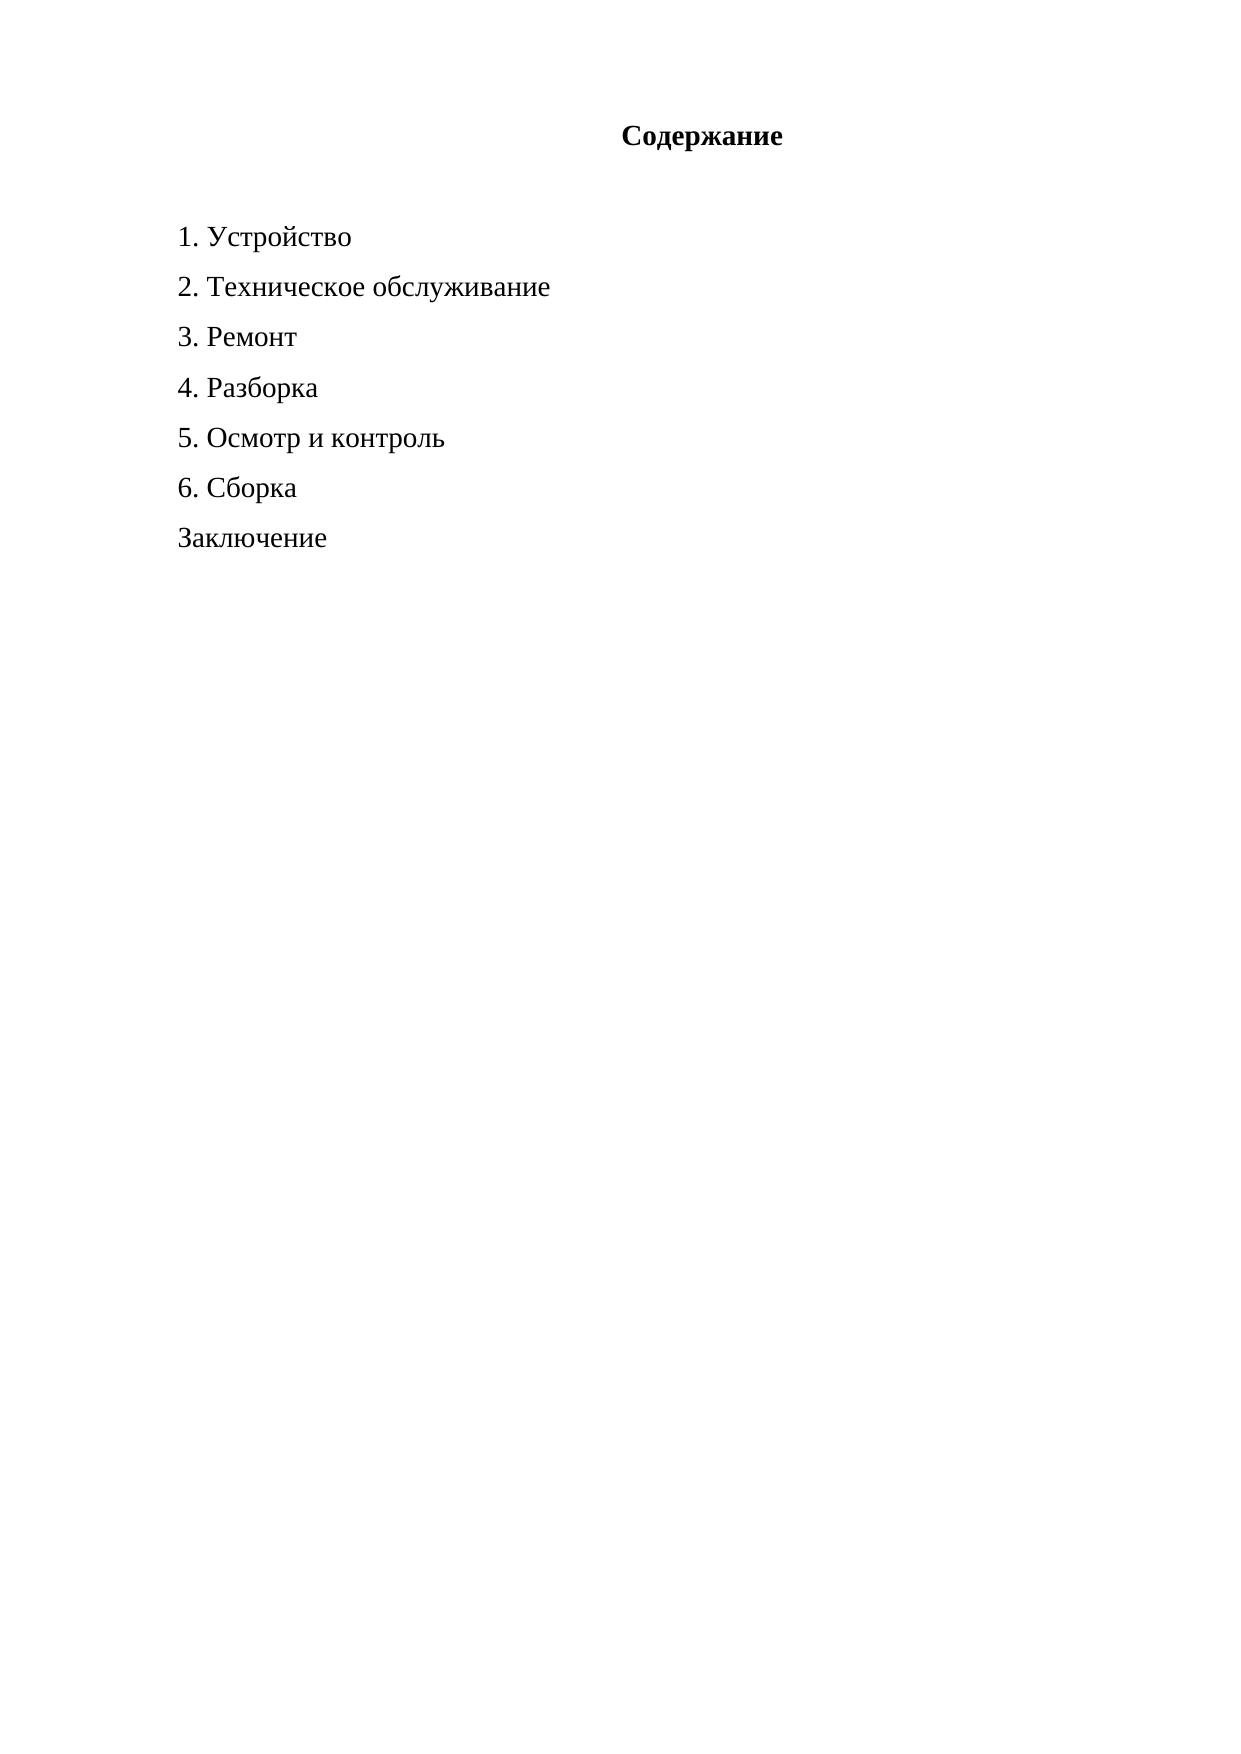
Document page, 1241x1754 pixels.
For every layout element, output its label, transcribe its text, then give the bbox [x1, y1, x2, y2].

text 2. Техническое обслуживание [177, 269, 1152, 303]
text Заключение [177, 521, 1152, 554]
text Содержание [177, 118, 1152, 152]
text 5. Осмотр и контроль [177, 420, 1152, 453]
text 3. Ремонт [177, 319, 1152, 353]
text 4. Разборка [177, 370, 1152, 403]
text 1. Устройство [177, 219, 1152, 252]
text 6. Сборка [177, 470, 1152, 504]
